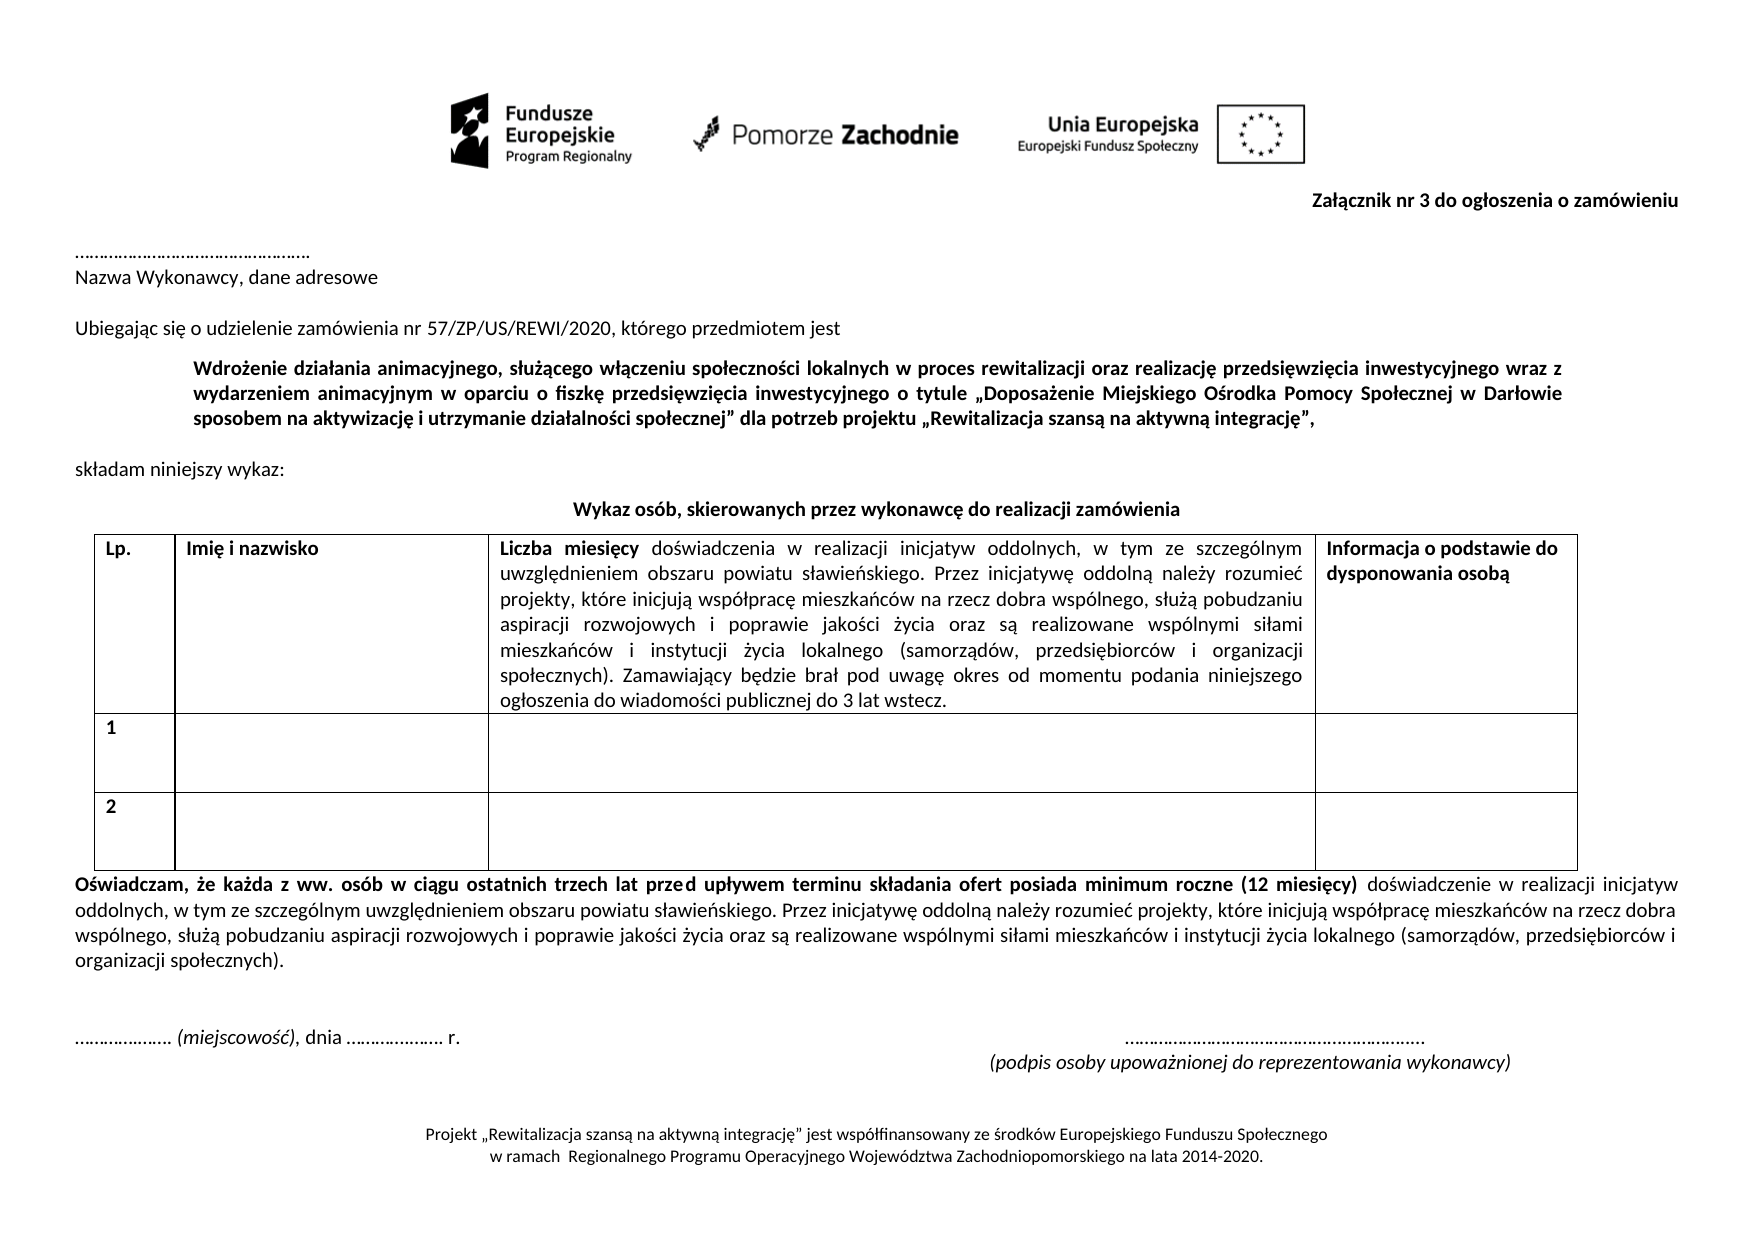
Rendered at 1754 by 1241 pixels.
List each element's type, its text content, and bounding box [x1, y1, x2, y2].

subtitle Wykaz osób, skierowanych przez wykonawcę do realizacji zamówienia [75, 496, 1679, 522]
table_cell 2 [95, 793, 174, 870]
text Załącznik nr 3 do ogłoszenia o zamówieniu [75, 188, 1679, 213]
text Ubiegając się o udzielenie zamówienia nr 57/ZP/US/REWI/2020, którego przedmiotem jest [75, 315, 1679, 340]
text ………….……. (miejscowość), dnia ………….……. r. ……………………………………...…………..… [75, 1024, 1679, 1049]
table_header Informacja o podstawie do dysponowania osobą [1316, 535, 1577, 713]
table_header Imię i nazwisko [176, 535, 488, 713]
text Wdrożenie działania animacyjnego, służącego włączeniu społeczności lokalnych w proces rewitalizacji oraz realizację przedsięwzięcia inwestycyjnego wraz z wydarzeniem animacyjnym w oparciu o fiszkę przedsięwzięcia inwestycyjnego o tytule „Doposażenie Miejskiego Ośrodka Pomocy Społecznej w Darłowie sposobem na aktywizację i utrzymanie działalności społecznej” dla potrzeb projektu „Rewitalizacja szansą na aktywną integrację”, [193, 355, 1564, 431]
table_header Lp. [95, 535, 174, 713]
table_cell [489, 714, 1315, 792]
text Nazwa Wykonawcy, dane adresowe [75, 264, 1679, 289]
text składam niniejszy wykaz: [75, 456, 1679, 482]
table_header Liczba miesięcy doświadczenia w realizacji inicjatyw oddolnych, w tym ze szczególnym uwzględnieniem obszaru powiatu sławieńskiego. Przez inicjatywę oddolną należy rozumieć projekty, które inicjują współpracę mieszkańców na rzecz dobra wspólnego, służą pobudzaniu aspiracji rozwojowych i poprawie jakości życia oraz są realizowane wspólnymi siłami mieszkańców i instytucji życia lokalnego (samorządów, przedsiębiorców i organizacji społecznych). Zamawiający będzie brał pod uwagę okres od momentu podania niniejszego ogłoszenia do wiadomości publicznej do 3 lat wstecz. [489, 535, 1315, 713]
table_cell [489, 793, 1315, 870]
picture [432, 73, 1322, 188]
table_cell [176, 714, 488, 792]
text (podpis osoby upoważnionej do reprezentowania wykonawcy) [75, 1049, 1679, 1075]
table_cell [176, 793, 488, 870]
table_cell [1316, 714, 1577, 792]
table_cell [1316, 793, 1577, 870]
text …………………………………………. [75, 238, 1679, 264]
text Oświadczam, że każda z ww. osób w ciągu ostatnich trzech lat przed upływem terminu składania ofert posiada minimum roczne (12 miesięcy) doświadczenie w realizacji inicjatyw oddolnych, w tym ze szczególnym uwzględnieniem obszaru powiatu sławieńskiego. Przez inicjatywę oddolną należy rozumieć projekty, które inicjują współpracę mieszkańców na rzecz dobra wspólnego, służą pobudzaniu aspiracji rozwojowych i poprawie jakości życia oraz są realizowane wspólnymi siłami mieszkańców i instytucji życia lokalnego (samorządów, przedsiębiorców i organizacji społecznych). [75, 871, 1679, 973]
table_cell 1 [95, 714, 174, 792]
